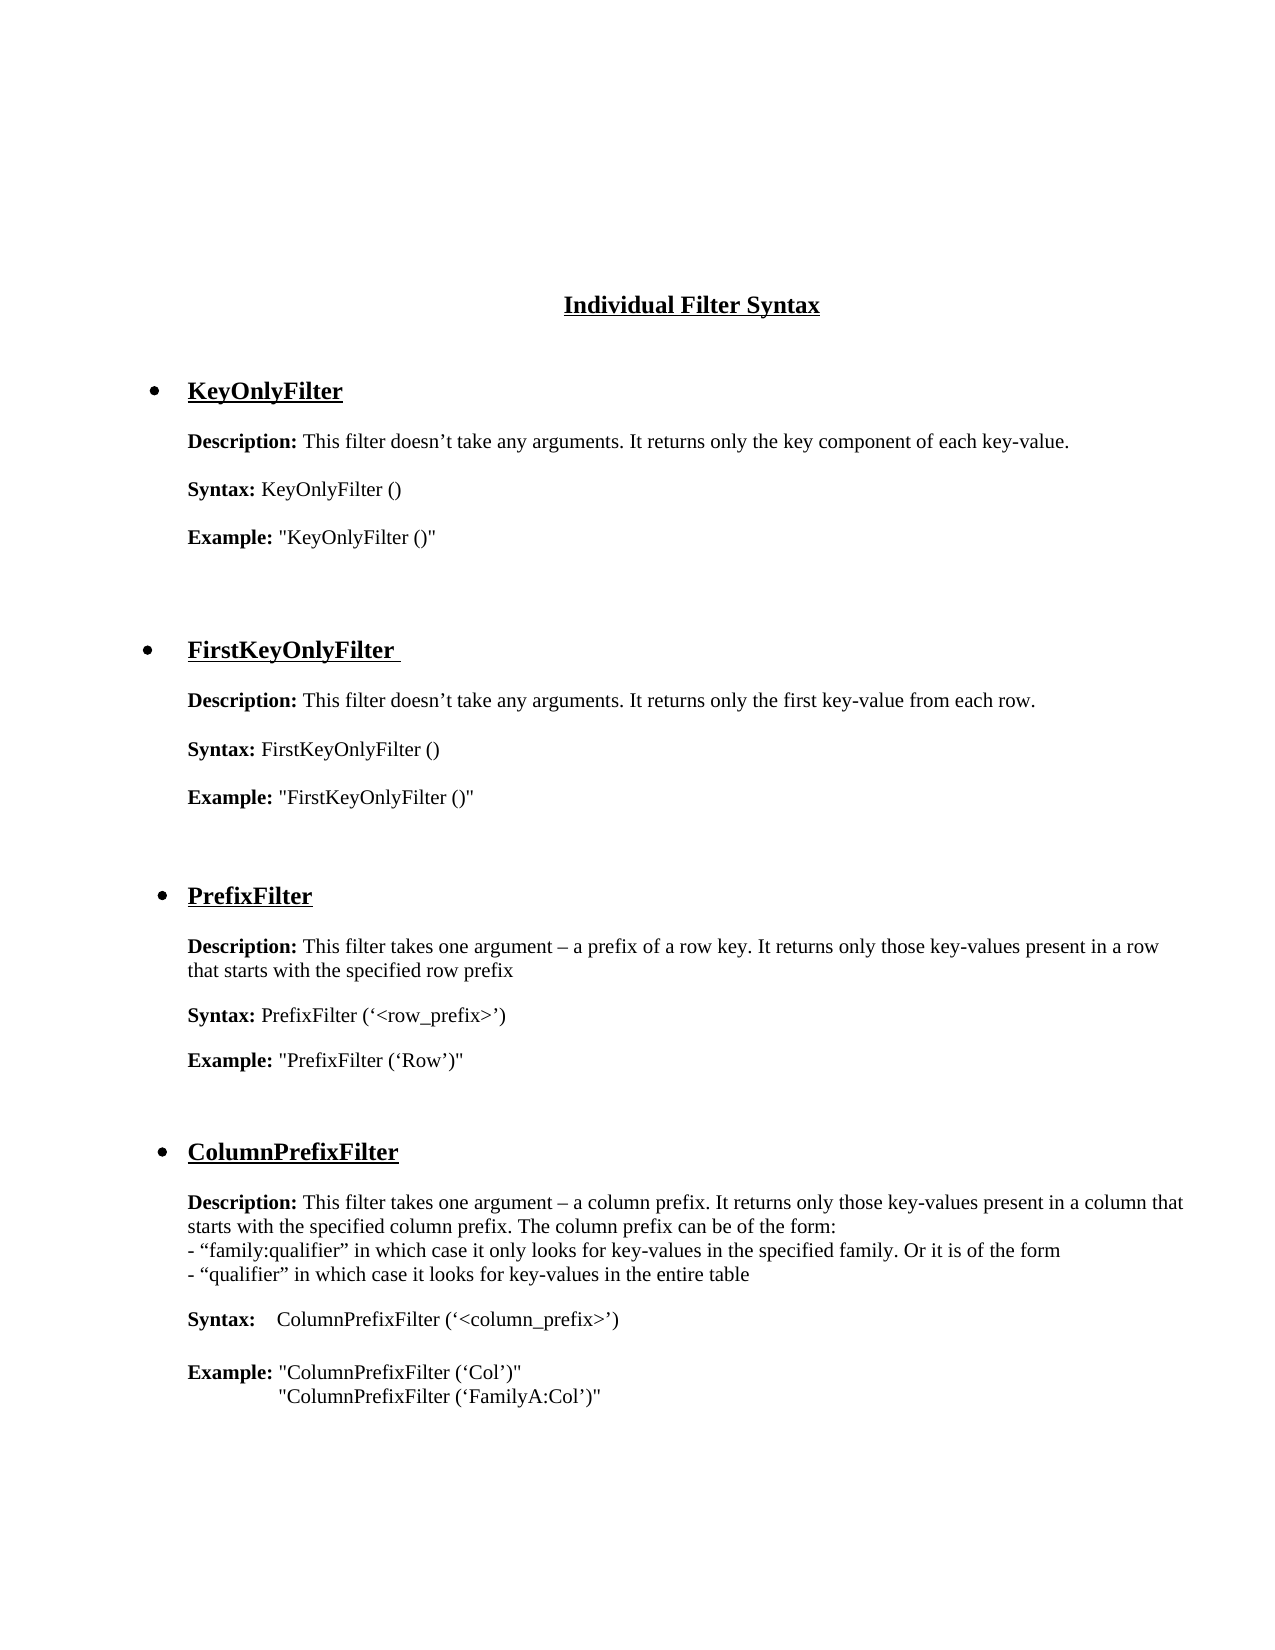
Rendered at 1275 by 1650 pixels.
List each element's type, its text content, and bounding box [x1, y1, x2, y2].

text Syntax: ColumnPrefixFilter (‘<column_prefix>’) [187, 1307, 1196, 1331]
text Example: "PrefixFilter (‘Row’)" [187, 1048, 1196, 1072]
list Description: This filter takes one argument – a column prefix. It returns only those key-values present in a column that starts with the specified column prefix. The column prefix can be of the form: [187, 1190, 1196, 1238]
text Example: "ColumnPrefixFilter (‘Col’)" [187, 1360, 1196, 1384]
list - “family:qualifier” in which case it only looks for key-values in the specified family. Or it is of the form [187, 1238, 1196, 1262]
list PrefixFilter [158, 881, 1196, 910]
list ColumnPrefixFilter [158, 1137, 1196, 1166]
list Syntax: KeyOnlyFilter () [187, 477, 1196, 501]
list Example: "KeyOnlyFilter ()" [187, 525, 1196, 549]
list FirstKeyOnlyFilter [143, 636, 1196, 664]
list Description: This filter doesn’t take any arguments. It returns only the key component of each key-value. [187, 429, 1196, 453]
text Syntax: PrefixFilter (‘<row_prefix>’) [187, 1003, 1196, 1027]
list Syntax: FirstKeyOnlyFilter () [187, 737, 1196, 761]
list - “qualifier” in which case it looks for key-values in the entire table [187, 1262, 1196, 1286]
text "ColumnPrefixFilter (‘FamilyA:Col’)" [187, 1384, 1196, 1408]
list Description: This filter doesn’t take any arguments. It returns only the first key-value from each row. [187, 688, 1196, 712]
list Description: This filter takes one argument – a prefix of a row key. It returns only those key-values present in a row that starts with the specified row prefix [187, 934, 1196, 982]
list Example: "FirstKeyOnlyFilter ()" [187, 785, 1196, 809]
list Individual Filter Syntax [187, 290, 1196, 319]
list KeyOnlyFilter [150, 376, 1196, 405]
